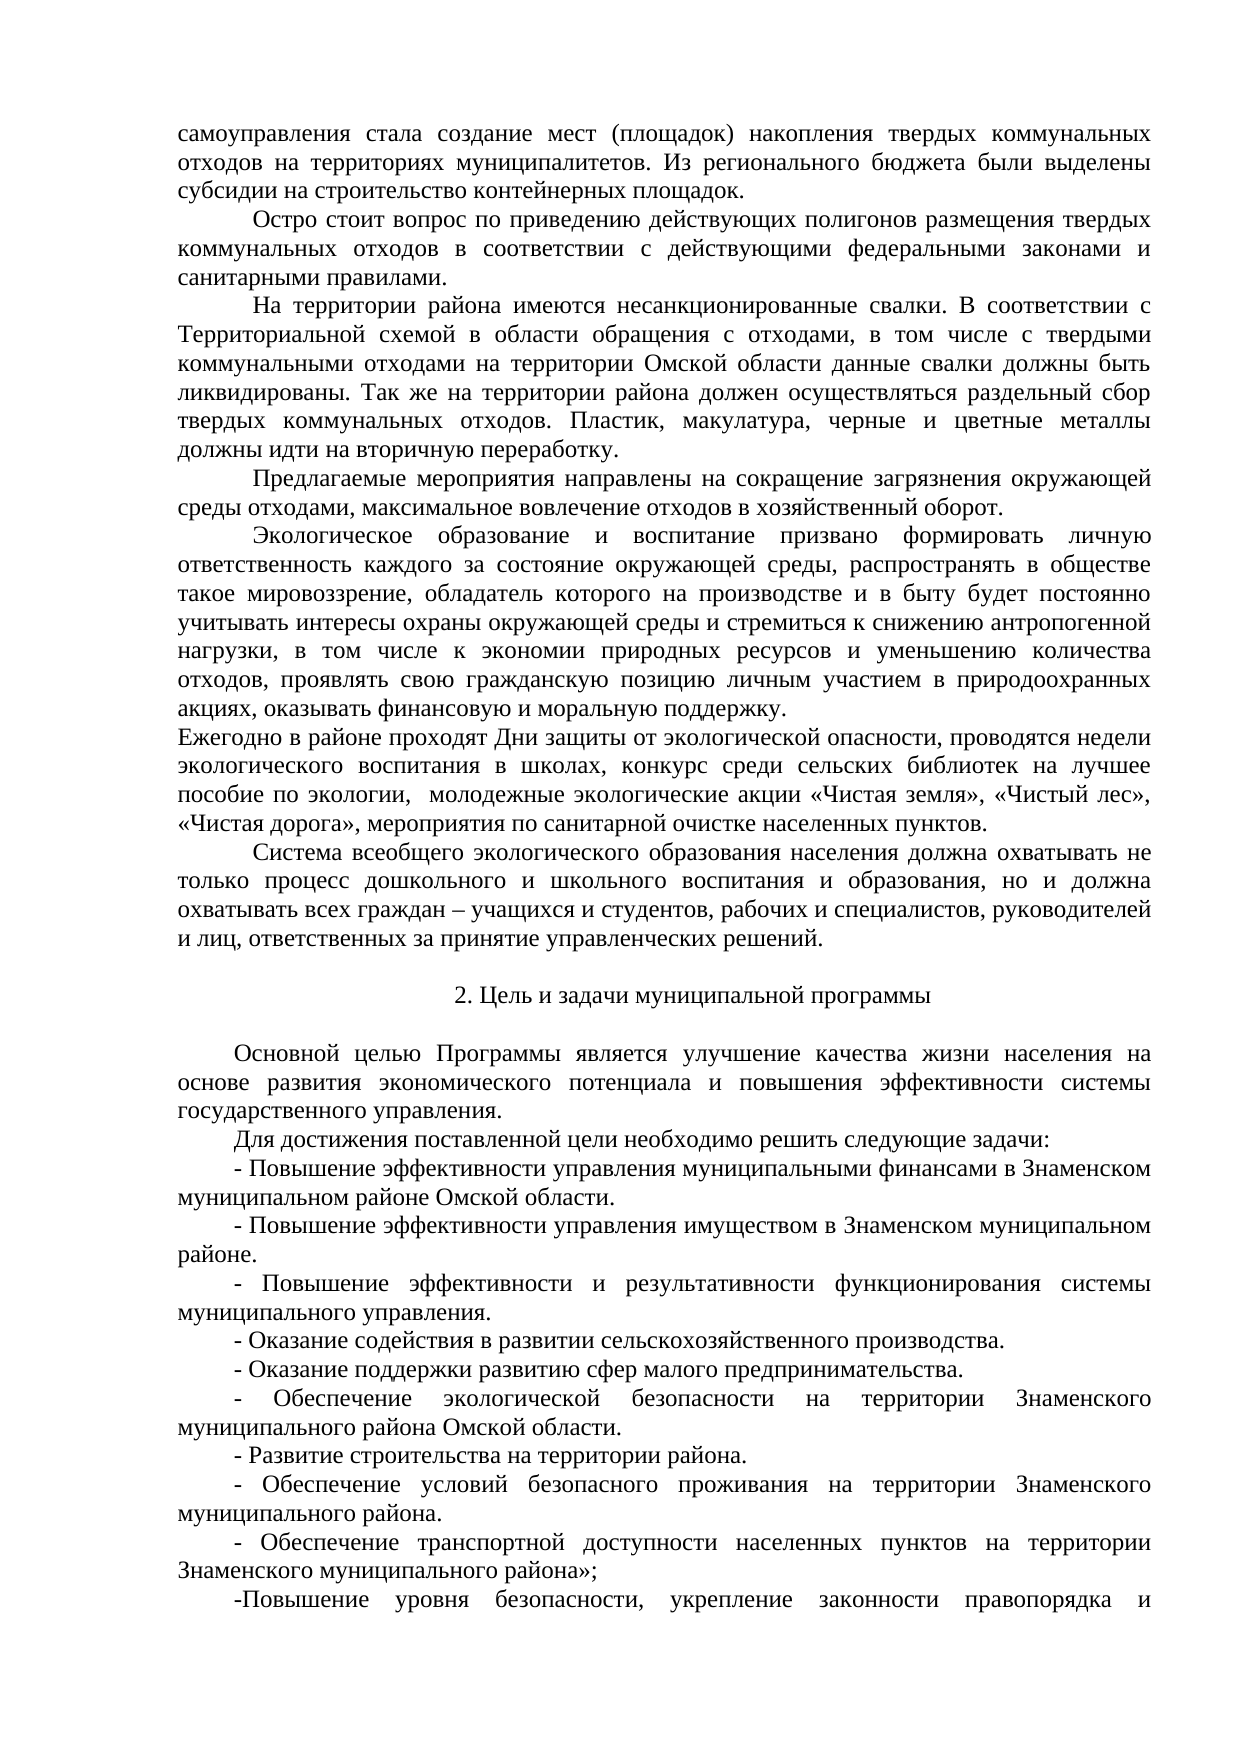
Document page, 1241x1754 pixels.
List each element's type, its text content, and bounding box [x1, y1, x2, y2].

text - Повышение эффективности управления муниципальными финансами в Знаменском муниципальном районе Омской области. [177, 1153, 1152, 1211]
text - Обеспечение транспортной доступности населенных пунктов на территории Знаменского муниципального района»; [177, 1527, 1152, 1584]
text 2. Цель и задачи муниципальной программы [177, 981, 1152, 1009]
text - Развитие строительства на территории района. [177, 1441, 1152, 1469]
text - Повышение эффективности управления имуществом в Знаменском муниципальном районе. [177, 1211, 1152, 1268]
text Основной целью Программы является улучшение качества жизни населения на основе развития экономического потенциала и повышения эффективности системы государственного управления. [177, 1038, 1152, 1124]
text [177, 118, 1152, 204]
text Остро стоит вопрос по приведению действующих полигонов размещения твердых коммунальных отходов в соответствии с действующими федеральными законами и санитарными правилами. [177, 204, 1152, 291]
text - Повышение эффективности и результативности функционирования системы муниципального управления. [177, 1268, 1152, 1326]
text Система всеобщего экологического образования населения должна охватывать не только процесс дошкольного и школьного воспитания и образования, но и должна охватывать всех граждан – учащихся и студентов, рабочих и специалистов, руководителей и лиц, ответственных за принятие управленческих решений. [177, 837, 1152, 952]
text - Обеспечение экологической безопасности на территории Знаменского муниципального района Омской области. [177, 1383, 1152, 1441]
text - Оказание поддержки развитию сфер малого предпринимательства. [177, 1354, 1152, 1383]
text Экологическое образование и воспитание призвано формировать личную ответственность каждого за состояние окружающей среды, распространять в обществе такое мировоззрение, обладатель которого на производстве и в быту будет постоянно учитывать интересы охраны окружающей среды и стремиться к снижению антропогенной нагрузки, в том числе к экономии природных ресурсов и уменьшению количества отходов, проявлять свою гражданскую позицию личным участием в природоохранных акциях, оказывать финансовую и моральную поддержку. [177, 521, 1152, 722]
text - Обеспечение условий безопасного проживания на территории Знаменского муниципального района. [177, 1469, 1152, 1527]
text Ежегодно в районе проходят Дни защиты от экологической опасности, проводятся недели экологического воспитания в школах, конкурс среди сельских библиотек на лучшее пособие по экологии, молодежные экологические акции «Чистая земля», «Чистый лес», «Чистая дорога», мероприятия по санитарной очистке населенных пунктов. [177, 722, 1152, 837]
text На территории района имеются несанкционированные свалки. В соответствии с Территориальной схемой в области обращения с отходами, в том числе с твердыми коммунальными отходами на территории Омской области данные свалки должны быть ликвидированы. Так же на территории района должен осуществляться раздельный сбор твердых коммунальных отходов. Пластик, макулатура, черные и цветные металлы должны идти на вторичную переработку. [177, 291, 1152, 463]
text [177, 1584, 1152, 1613]
text - Оказание содействия в развитии сельскохозяйственного производства. [177, 1326, 1152, 1354]
text Для достижения поставленной цели необходимо решить следующие задачи: [177, 1124, 1152, 1153]
text Предлагаемые мероприятия направлены на сокращение загрязнения окружающей среды отходами, максимальное вовлечение отходов в хозяйственный оборот. [177, 463, 1152, 521]
